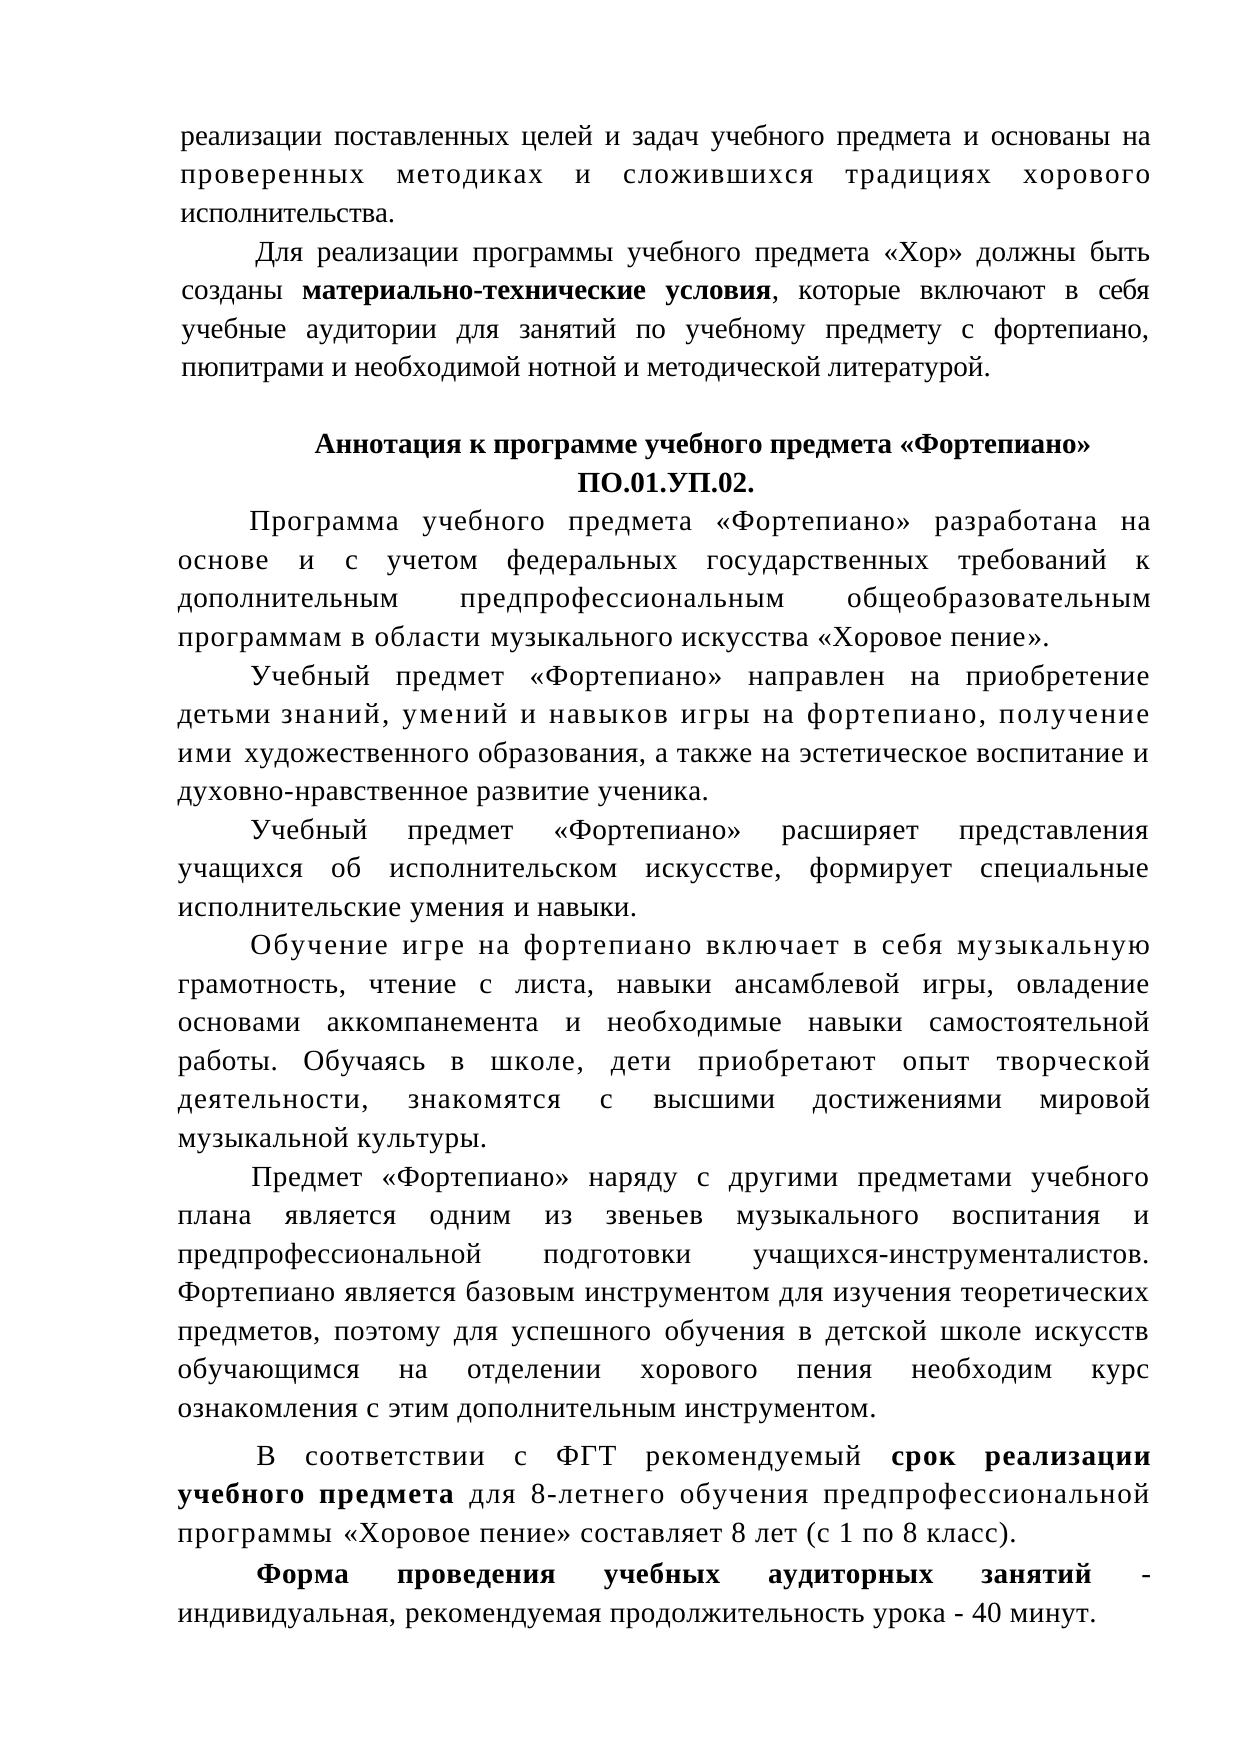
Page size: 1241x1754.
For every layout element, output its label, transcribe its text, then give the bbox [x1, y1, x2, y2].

text Учебный предмет «Фортепиано» расширяет представления учащихся об исполнительском искусстве, формирует специальные исполнительские умения и навыки. [178, 812, 1150, 922]
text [180, 118, 1152, 229]
text Предмет «Фортепиано» наряду с другими предметами учебного плана является одним из звеньев музыкального воспитания и предпрофессиональной подготовки учащихся-инструменталистов. Фортепиано является базовым инструментом для изучения теоретических предметов, поэтому для успешного обучения в детской школе искусств обучающимся на отделении хорового пения необходим курс ознакомления с этим дополнительным инструментом. [177, 1159, 1151, 1423]
text В соответствии с ФГТ рекомендуемый срок реализации учебного предмета для 8-летнего обучения предпрофессиональной программы «Хоровое пение» составляет 8 лет (с 1 по 8 класс). [177, 1438, 1151, 1549]
text Учебный предмет «Фортепиано» направлен на приобретение детьми знаний, умений и навыков игры на фортепиано, получение ими художественного образования, а также на эстетическое воспитание и духовно-нравственное развитие ученика. [177, 658, 1151, 807]
text Форма проведения учебных аудиторных занятий - индивидуальная, рекомендуемая продолжительность урока - 40 минут. [177, 1556, 1151, 1628]
text Для реализации программы учебного предмета «Хор» должны быть созданы материально-технические условия, которые включают в себя учебные аудитории для занятий по учебному предмету с фортепиано, пюпитрами и необходимой нотной и методической литературой. [181, 234, 1151, 383]
text Аннотация к программе учебного предмета «Фортепиано» ПО.01.УП.02. [181, 426, 1151, 498]
text Обучение игре на фортепиано включает в себя музыкальную грамотность, чтение с листа, навыки ансамблевой игры, овладение основами аккомпанемента и необходимые навыки самостоятельной работы. Обучаясь в школе, дети приобретают опыт творческой деятельности, знакомятся с высшими достижениями мировой музыкальной культуры. [178, 927, 1151, 1154]
text Программа учебного предмета «Фортепиано» разработана на основе и с учетом федеральных государственных требований к дополнительным предпрофессиональным общеобразовательным программам в области музыкального искусства «Хоровое пение». [178, 503, 1152, 653]
